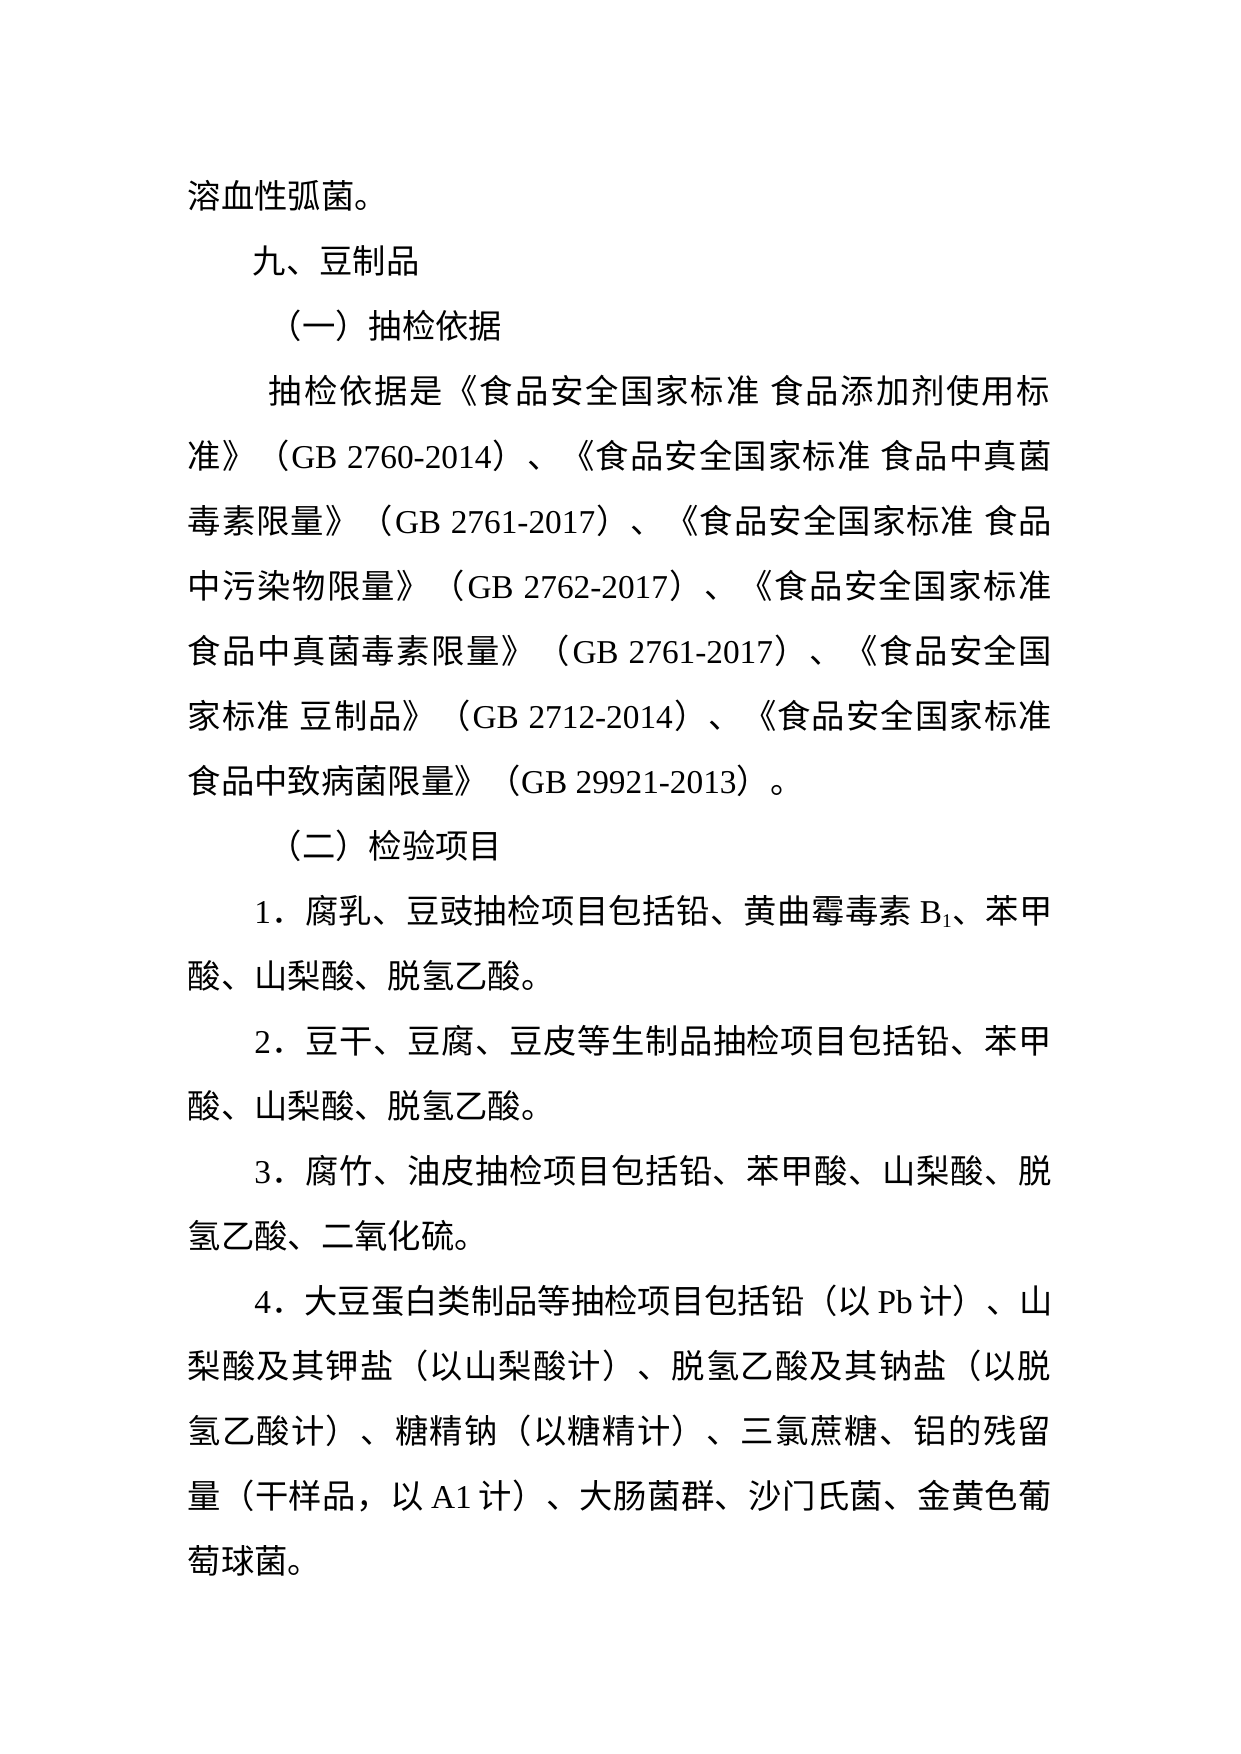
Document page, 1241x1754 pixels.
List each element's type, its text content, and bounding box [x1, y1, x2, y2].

text （二）检验项目 [187, 812, 1053, 877]
text （一）抽检依据 [187, 292, 1053, 357]
list 九、豆制品 [187, 227, 1053, 292]
text 3．腐竹、油皮抽检项目包括铅、苯甲酸、山梨酸、脱氢乙酸、二氧化硫。 [187, 1137, 1053, 1267]
text 抽检依据是《食品安全国家标准 食品添加剂使用标准》（GB 2760-2014）、《食品安全国家标准 食品中真菌毒素限量》（GB 2761-2017）、《食品安全国家标准 食品中污染物限量》（GB 2762-2017）、《食品安全国家标准 食品中真菌毒素限量》（GB 2761-2017）、《食品安全国家标准 豆制品》（GB 2712-2014）、《食品安全国家标准 食品中致病菌限量》（GB 29921-2013）。 [187, 357, 1053, 812]
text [187, 162, 1053, 227]
text 2．豆干、豆腐、豆皮等生制品抽检项目包括铅、苯甲酸、山梨酸、脱氢乙酸。 [187, 1007, 1053, 1137]
text 1．腐乳、豆豉抽检项目包括铅、黄曲霉毒素B1、苯甲酸、山梨酸、脱氢乙酸。 [187, 877, 1053, 1007]
text 4．大豆蛋白类制品等抽检项目包括铅（以Pb计）、山梨酸及其钾盐（以山梨酸计）、脱氢乙酸及其钠盐（以脱氢乙酸计）、糖精钠（以糖精计）、三氯蔗糖、铝的残留量（干样品，以A1计）、大肠菌群、沙门氏菌、金黄色葡萄球菌。 [187, 1267, 1053, 1592]
